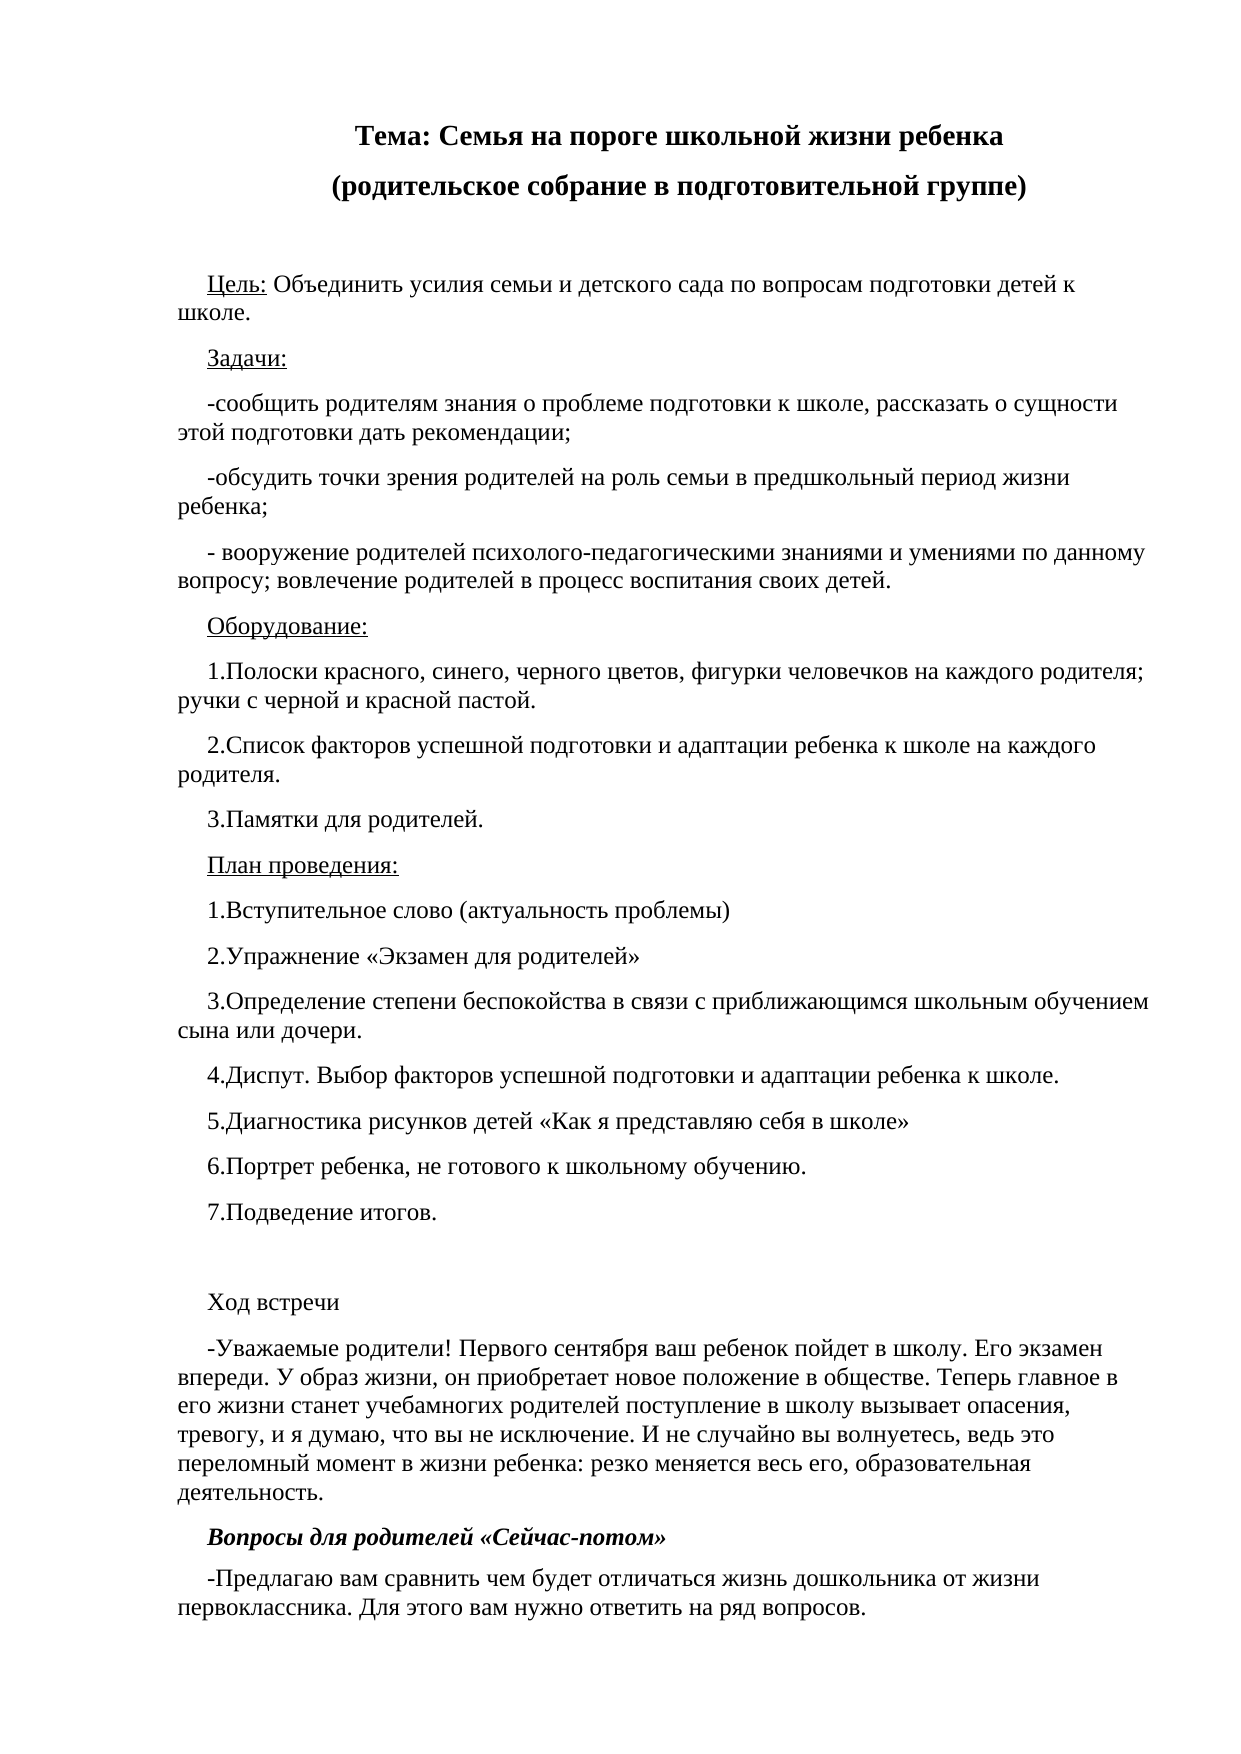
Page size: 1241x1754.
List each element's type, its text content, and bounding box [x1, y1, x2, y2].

text Оборудование: [177, 611, 1152, 639]
text -Предлагаю вам сравнить чем будет отличаться жизнь дошкольника от жизни первоклассника. Для этого вам нужно ответить на ряд вопросов. [177, 1563, 1152, 1621]
text 3.Определение степени беспокойства в связи с приближающимся школьным обучением сына или дочери. [177, 986, 1152, 1044]
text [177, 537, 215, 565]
text - вооружение родителей психолого-педагогическими знаниями и умениями по данному вопросу; вовлечение родителей в процесс воспитания своих детей. [892, 537, 1152, 594]
text Задачи: [177, 343, 1152, 372]
text 7.Подведение итогов. [177, 1197, 1152, 1225]
text Вопросы для родителей «Сейчас-потом» [177, 1522, 1152, 1551]
text 4.Диспут. Выбор факторов успешной подготовки и адаптации ребенка к школе. [177, 1060, 1152, 1089]
text Цель: Объединить усилия семьи и детского сада по вопросам подготовки детей к школе. [177, 269, 1152, 326]
text -сообщить родителям знания о проблеме подготовки к школе, рассказать о сущности этой подготовки дать рекомендации; [177, 388, 1152, 446]
text -обсудить точки зрения родителей на роль семьи в предшкольный период жизни ребенка; [177, 462, 1152, 520]
text 2.Список факторов успешной подготовки и адаптации ребенка к школе на каждого родителя. [177, 730, 1152, 788]
text 6.Портрет ребенка, не готового к школьному обучению. [177, 1151, 1152, 1180]
text 3.Памятки для родителей. [177, 804, 1152, 833]
text Тема: Семья на пороге школьной жизни ребенка [177, 118, 1152, 152]
text (родительское собрание в подготовительной группе) [177, 168, 1152, 202]
text 1.Вступительное слово (актуальность проблемы) [177, 895, 1152, 924]
text 2.Упражнение «Экзамен для родителей» [177, 941, 1152, 969]
text Ход встречи [177, 1287, 1152, 1316]
text 5.Диагностика рисунков детей «Как я представляю себя в школе» [177, 1106, 1152, 1134]
text -Уважаемые родители! Первого сентября ваш ребенок пойдет в школу. Его экзамен впереди. У образ жизни, он приобретает новое положение в обществе. Теперь главное в его жизни станет учебамногих родителей поступление в школу вызывает опасения, тревогу, и я думаю, что вы не исключение. И не случайно вы волнуетесь, ведь это переломный момент в жизни ребенка: резко меняется весь его, образовательная деятельность. [177, 1333, 1152, 1505]
text 1.Полоски красного, синего, черного цветов, фигурки человечков на каждого родителя; ручки с черной и красной пастой. [177, 656, 1152, 714]
text План проведения: [177, 850, 1152, 879]
